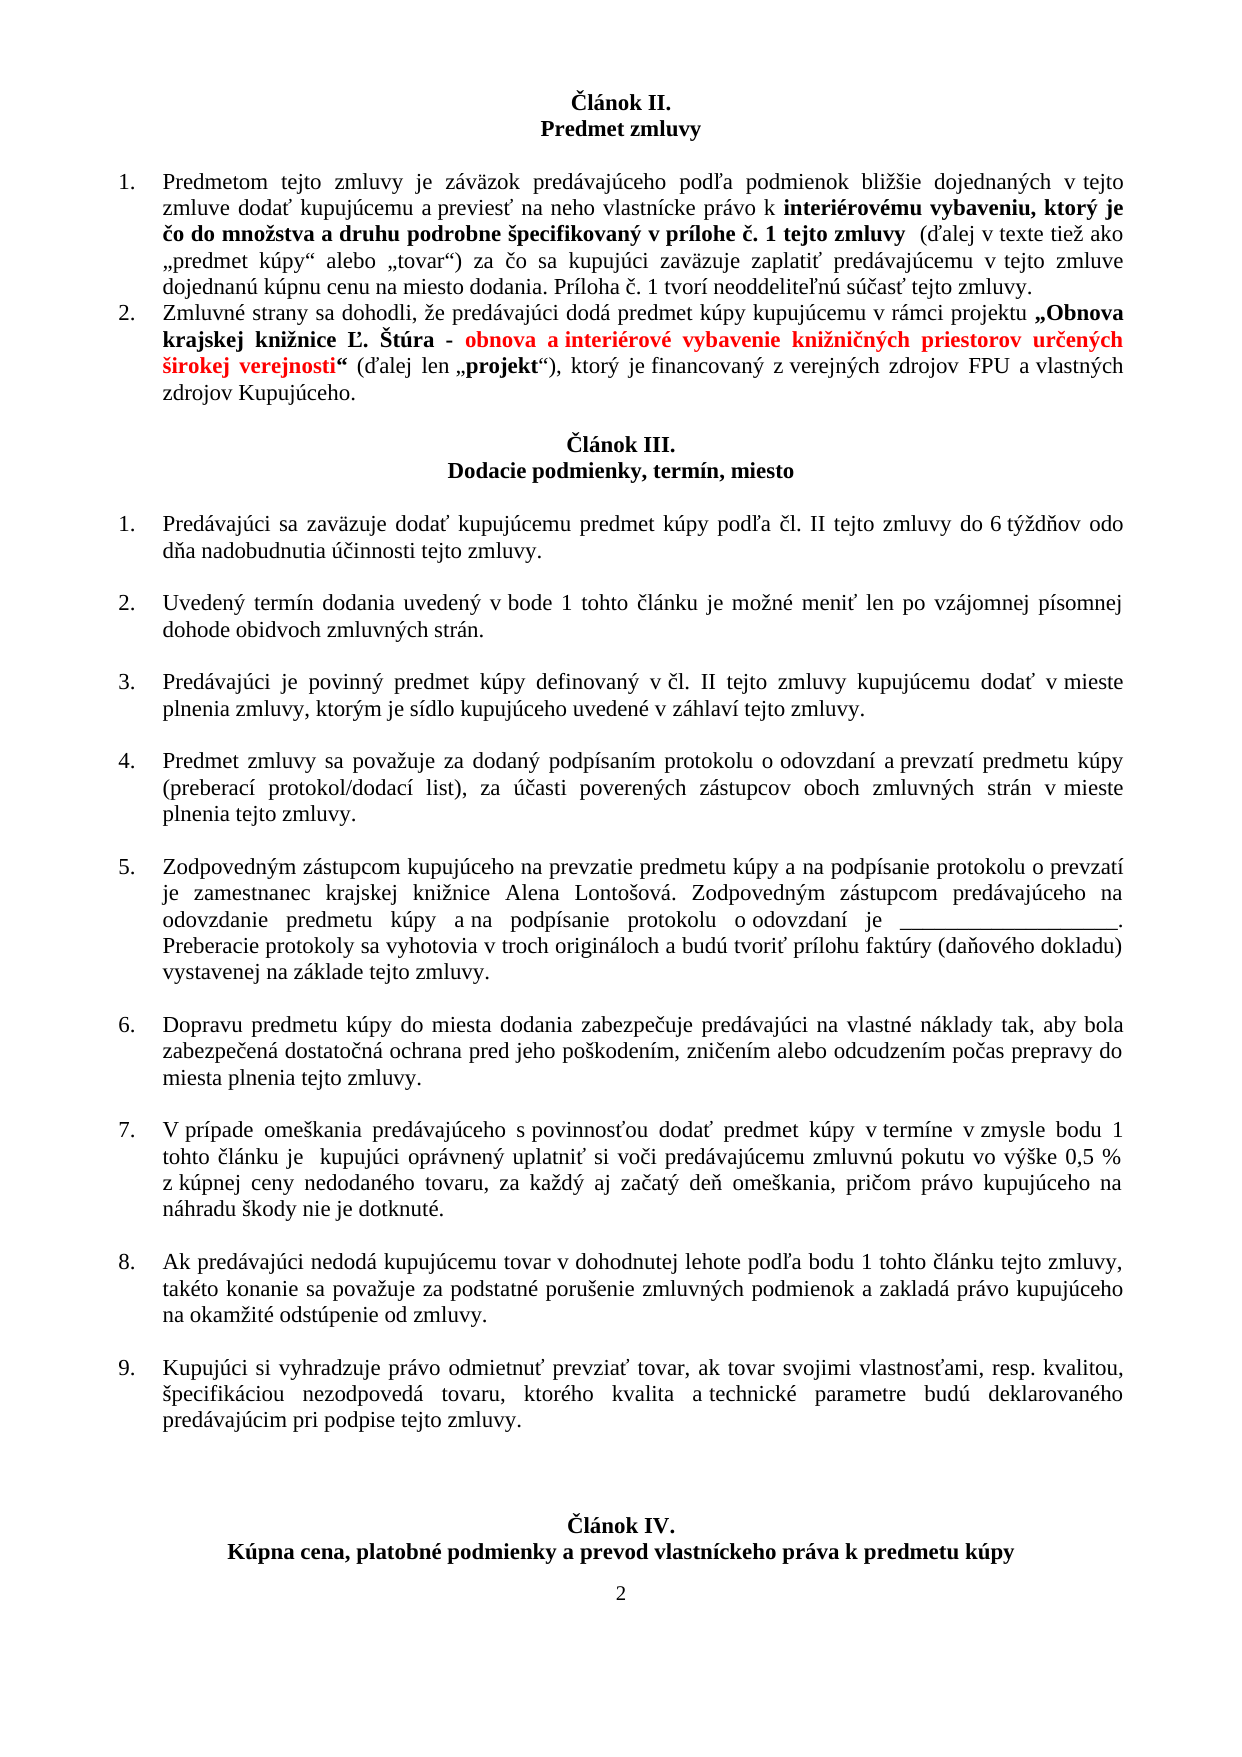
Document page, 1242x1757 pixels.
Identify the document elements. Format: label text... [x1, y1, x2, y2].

list Zodpovedným zástupcom kupujúceho na prevzatie predmetu kúpy a na podpísanie protokolu o prevzatí je zamestnanec krajskej knižnice Alena Lontošová. Zodpovedným zástupcom predávajúceho na odovzdanie predmetu kúpy a na podpísanie protokolu o odovzdaní je ___________________. Preberacie protokoly sa vyhotovia v troch origináloch a budú tvoriť prílohu faktúry (daňového dokladu) vystavenej na základe tejto zmluvy. [118, 853, 1123, 985]
list Predmet zmluvy sa považuje za dodaný podpísaním protokolu o odovzdaní a prevzatí predmetu kúpy (preberací protokol/dodací list), za účasti poverených zástupcov oboch zmluvných strán v mieste plnenia tejto zmluvy. [118, 747, 1123, 827]
list Predávajúci je povinný predmet kúpy definovaný v čl. II tejto zmluvy kupujúcemu dodať v mieste plnenia zmluvy, ktorým je sídlo kupujúceho uvedené v záhlaví tejto zmluvy. [118, 668, 1123, 721]
list Článok IV. [118, 1512, 1123, 1538]
list Kúpna cena, platobné podmienky a prevod vlastníckeho práva k predmetu kúpy [118, 1538, 1123, 1564]
list Kupujúci si vyhradzuje právo odmietnuť prevziať tovar, ak tovar svojimi vlastnosťami, resp. kvalitou, špecifikáciou nezodpovedá tovaru, ktorého kvalita a technické parametre budú deklarovaného predávajúcim pri podpise tejto zmluvy. [118, 1354, 1123, 1433]
list Zmluvné strany sa dohodli, že predávajúci dodá predmet kúpy kupujúcemu v rámci projektu „Obnova krajskej knižnice Ľ. Štúra - obnova a interiérové vybavenie knižničných priestorov určených širokej verejnosti“ (ďalej len „projekt“), ktorý je financovaný z verejných zdrojov FPU a vlastných zdrojov Kupujúceho. [118, 299, 1123, 405]
list Ak predávajúci nedodá kupujúcemu tovar v dohodnutej lehote podľa bodu 1 tohto článku tejto zmluvy, takéto konanie sa považuje za podstatné porušenie zmluvných podmienok a zakladá právo kupujúceho na okamžité odstúpenie od zmluvy. [118, 1248, 1123, 1327]
list Predávajúci sa zaväzuje dodať kupujúcemu predmet kúpy podľa čl. II tejto zmluvy do 6 týždňov odo dňa nadobudnutia účinnosti tejto zmluvy. [118, 510, 1123, 563]
text Predmet zmluvy [118, 115, 1123, 141]
list Uvedený termín dodania uvedený v bode 1 tohto článku je možné meniť len po vzájomnej písomnej dohode obidvoch zmluvných strán. [118, 589, 1123, 642]
text Článok II. [118, 89, 1123, 115]
list V prípade omeškania predávajúceho s povinnosťou dodať predmet kúpy v termíne v zmysle bodu 1 tohto článku je kupujúci oprávnený uplatniť si voči predávajúcemu zmluvnú pokutu vo výške 0,5 % z kúpnej ceny nedodaného tovaru, za každý aj začatý deň omeškania, pričom právo kupujúceho na náhradu škody nie je dotknuté. [118, 1116, 1123, 1222]
text Dodacie podmienky, termín, miesto [118, 458, 1123, 484]
text Článok III. [118, 431, 1123, 458]
list Predmetom tejto zmluvy je záväzok predávajúceho podľa podmienok bližšie dojednaných v tejto zmluve dodať kupujúcemu a previesť na neho vlastnícke právo k interiérovému vybaveniu, ktorý je čo do množstva a druhu podrobne špecifikovaný v prílohe č. 1 tejto zmluvy (ďalej v texte tiež ako „predmet kúpy“ alebo „tovar“) za čo sa kupujúci zaväzuje zaplatiť predávajúcemu v tejto zmluve dojednanú kúpnu cenu na miesto dodania. Príloha č. 1 tvorí neoddeliteľnú súčasť tejto zmluvy. [118, 168, 1123, 299]
list Dopravu predmetu kúpy do miesta dodania zabezpečuje predávajúci na vlastné náklady tak, aby bola zabezpečená dostatočná ochrana pred jeho poškodením, zničením alebo odcudzením počas prepravy do miesta plnenia tejto zmluvy. [118, 1011, 1123, 1090]
